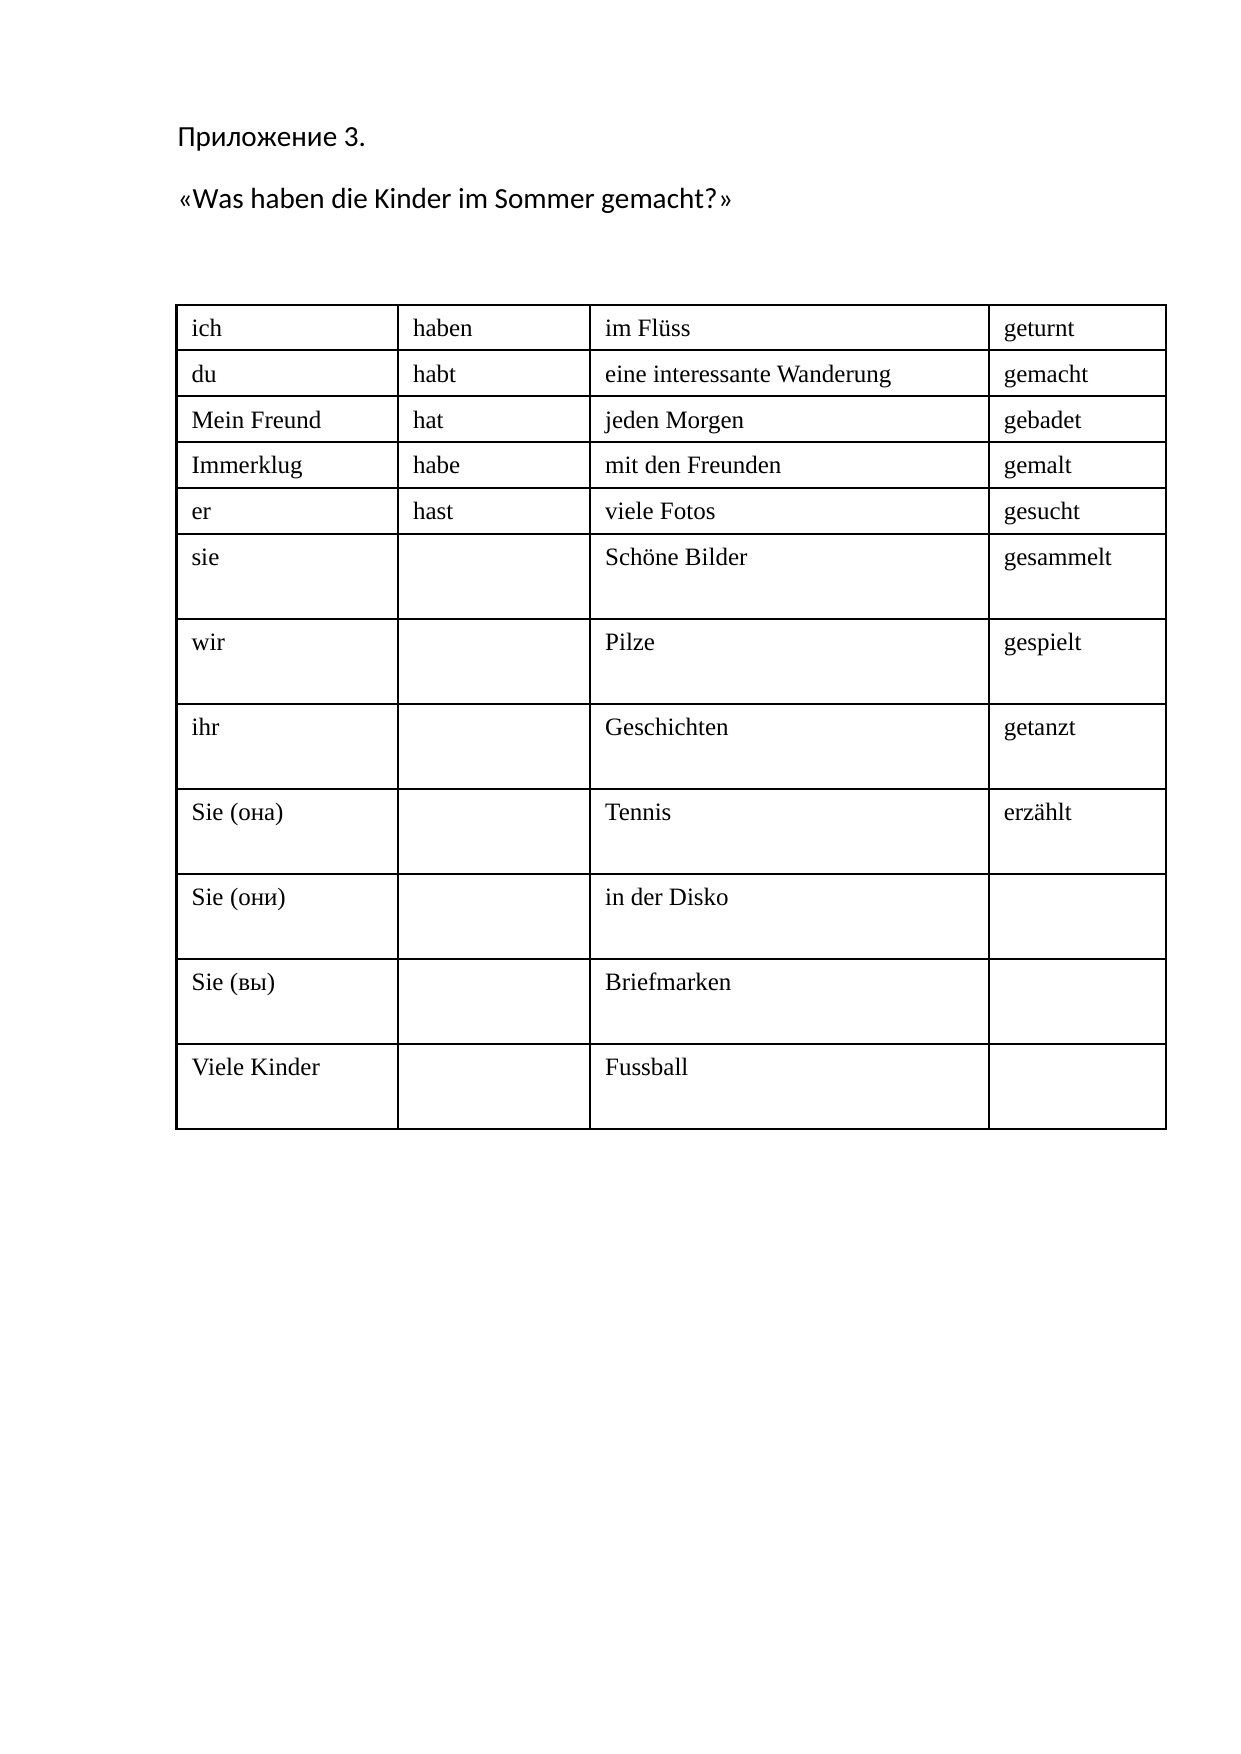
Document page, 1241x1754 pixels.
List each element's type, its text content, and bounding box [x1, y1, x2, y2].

table_cell Pilze [591, 620, 988, 703]
table_cell ihr [178, 705, 397, 788]
table_cell du [178, 351, 397, 395]
table_cell habe [399, 443, 589, 487]
table_cell hat [399, 397, 589, 441]
table_cell Geschichten [591, 705, 988, 788]
table_cell Briefmarken [591, 960, 988, 1043]
table_header haben [399, 306, 589, 349]
table_cell gespielt [990, 620, 1165, 703]
text Приложение 3. [177, 118, 1152, 154]
text «Was haben die Kinder im Sommer gemacht?» [177, 180, 1152, 216]
table_cell jeden Morgen [591, 397, 988, 441]
table_cell Viele Kinder [178, 1045, 397, 1128]
table_header geturnt [990, 306, 1165, 349]
table_cell wir [178, 620, 397, 703]
table_header ich [178, 306, 397, 349]
table_cell Sie (они) [178, 875, 397, 958]
table_cell Tennis [591, 790, 988, 873]
table_cell viele Fotos [591, 489, 988, 533]
table_cell [399, 960, 589, 1043]
table_cell Schöne Bilder [591, 535, 988, 618]
table_cell Sie (она) [178, 790, 397, 873]
table_cell er [178, 489, 397, 533]
table_cell sie [178, 535, 397, 618]
table_cell hast [399, 489, 589, 533]
table_cell mit den Freunden [591, 443, 988, 487]
table_cell [990, 960, 1165, 1043]
table_cell Mein Freund [178, 397, 397, 441]
table_cell [399, 1045, 589, 1128]
table_cell [399, 875, 589, 958]
table_cell [399, 705, 589, 788]
table_cell [990, 1045, 1165, 1128]
table_cell gesammelt [990, 535, 1165, 618]
table_cell gebadet [990, 397, 1165, 441]
table_cell gemacht [990, 351, 1165, 395]
table_cell [399, 790, 589, 873]
table_cell getanzt [990, 705, 1165, 788]
table_cell erzählt [990, 790, 1165, 873]
table_cell Immerklug [178, 443, 397, 487]
table_cell [399, 535, 589, 618]
table_cell Sie (вы) [178, 960, 397, 1043]
table_cell eine interessante Wanderung [591, 351, 988, 395]
table_cell in der Disko [591, 875, 988, 958]
table_cell gemalt [990, 443, 1165, 487]
table_cell habt [399, 351, 589, 395]
table_cell Fussball [591, 1045, 988, 1128]
table_cell gesucht [990, 489, 1165, 533]
table_cell [399, 620, 589, 703]
table_cell [990, 875, 1165, 958]
table_header im Flüss [591, 306, 988, 349]
